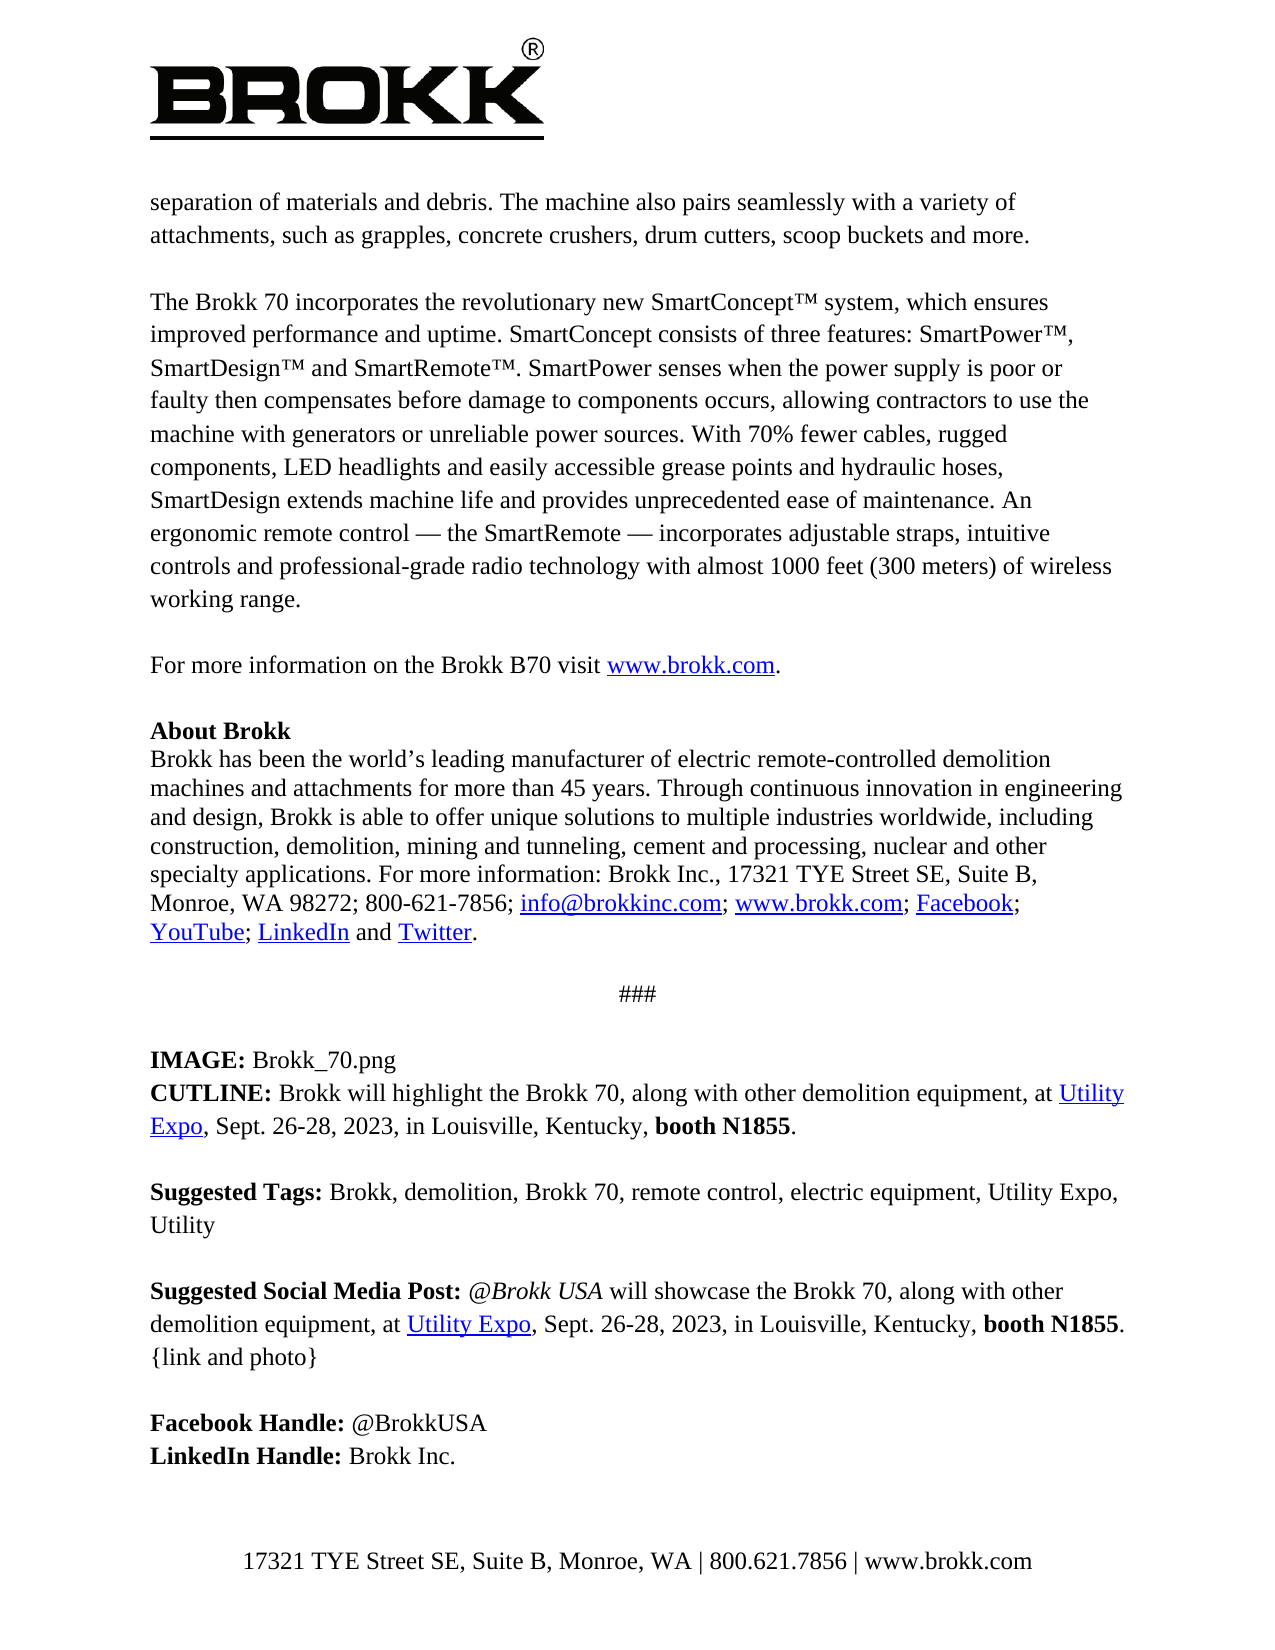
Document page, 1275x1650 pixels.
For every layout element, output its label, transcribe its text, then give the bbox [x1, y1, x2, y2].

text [150, 187, 1125, 249]
text For more information on the Brokk B70 visit www.brokk.com. [150, 650, 1125, 678]
text Suggested Social Media Post: @Brokk USA will showcase the Brokk 70, along with other demolition equipment, at Utility Expo, Sept. 26-28, 2023, in Louisville, Kentucky, booth N1855. {link and photo} [150, 1276, 1125, 1371]
text Brokk has been the world’s leading manufacturer of electric remote-controlled demolition machines and attachments for more than 45 years. Through continuous innovation in engineering and design, Brokk is able to offer unique solutions to multiple industries worldwide, including construction, demolition, mining and tunneling, cement and processing, nuclear and other specialty applications. For more information: Brokk Inc., 17321 TYE Street SE, Suite B, Monroe, WA 98272; 800-621-7856; info@brokkinc.com; www.brokk.com; Facebook; YouTube; LinkedIn and Twitter. [150, 744, 1125, 946]
text ### [150, 979, 1125, 1008]
text Facebook Handle: @BrokkUSA LinkedIn Handle: Brokk Inc. [150, 1408, 1125, 1470]
text CUTLINE: Brokk will highlight the Brokk 70, along with other demolition equipment, at Utility Expo, Sept. 26-28, 2023, in Louisville, Kentucky, booth N1855. [150, 1078, 1125, 1140]
text The Brokk 70 incorporates the revolutionary new SmartConcept™ system, which ensures improved performance and uptime. SmartConcept consists of three features: SmartPower™, SmartDesign™ and SmartRemote™. SmartPower senses when the power supply is poor or faulty then compensates before damage to components occurs, allowing contractors to use the machine with generators or unreliable power sources. With 70% fewer cables, rugged components, LED headlights and easily accessible grease points and hydraulic hoses, SmartDesign extends machine life and provides unprecedented ease of maintenance. An ergonomic remote control — the SmartRemote — incorporates adjustable straps, intuitive controls and professional-grade radio technology with almost 1000 feet (300 meters) of wireless working range. [150, 287, 1125, 612]
text Suggested Tags: Brokk, demolition, Brokk 70, remote control, electric equipment, Utility Expo, Utility [150, 1177, 1125, 1239]
text About Brokk [150, 716, 1125, 744]
text IMAGE: Brokk_70.png [150, 1045, 1125, 1074]
